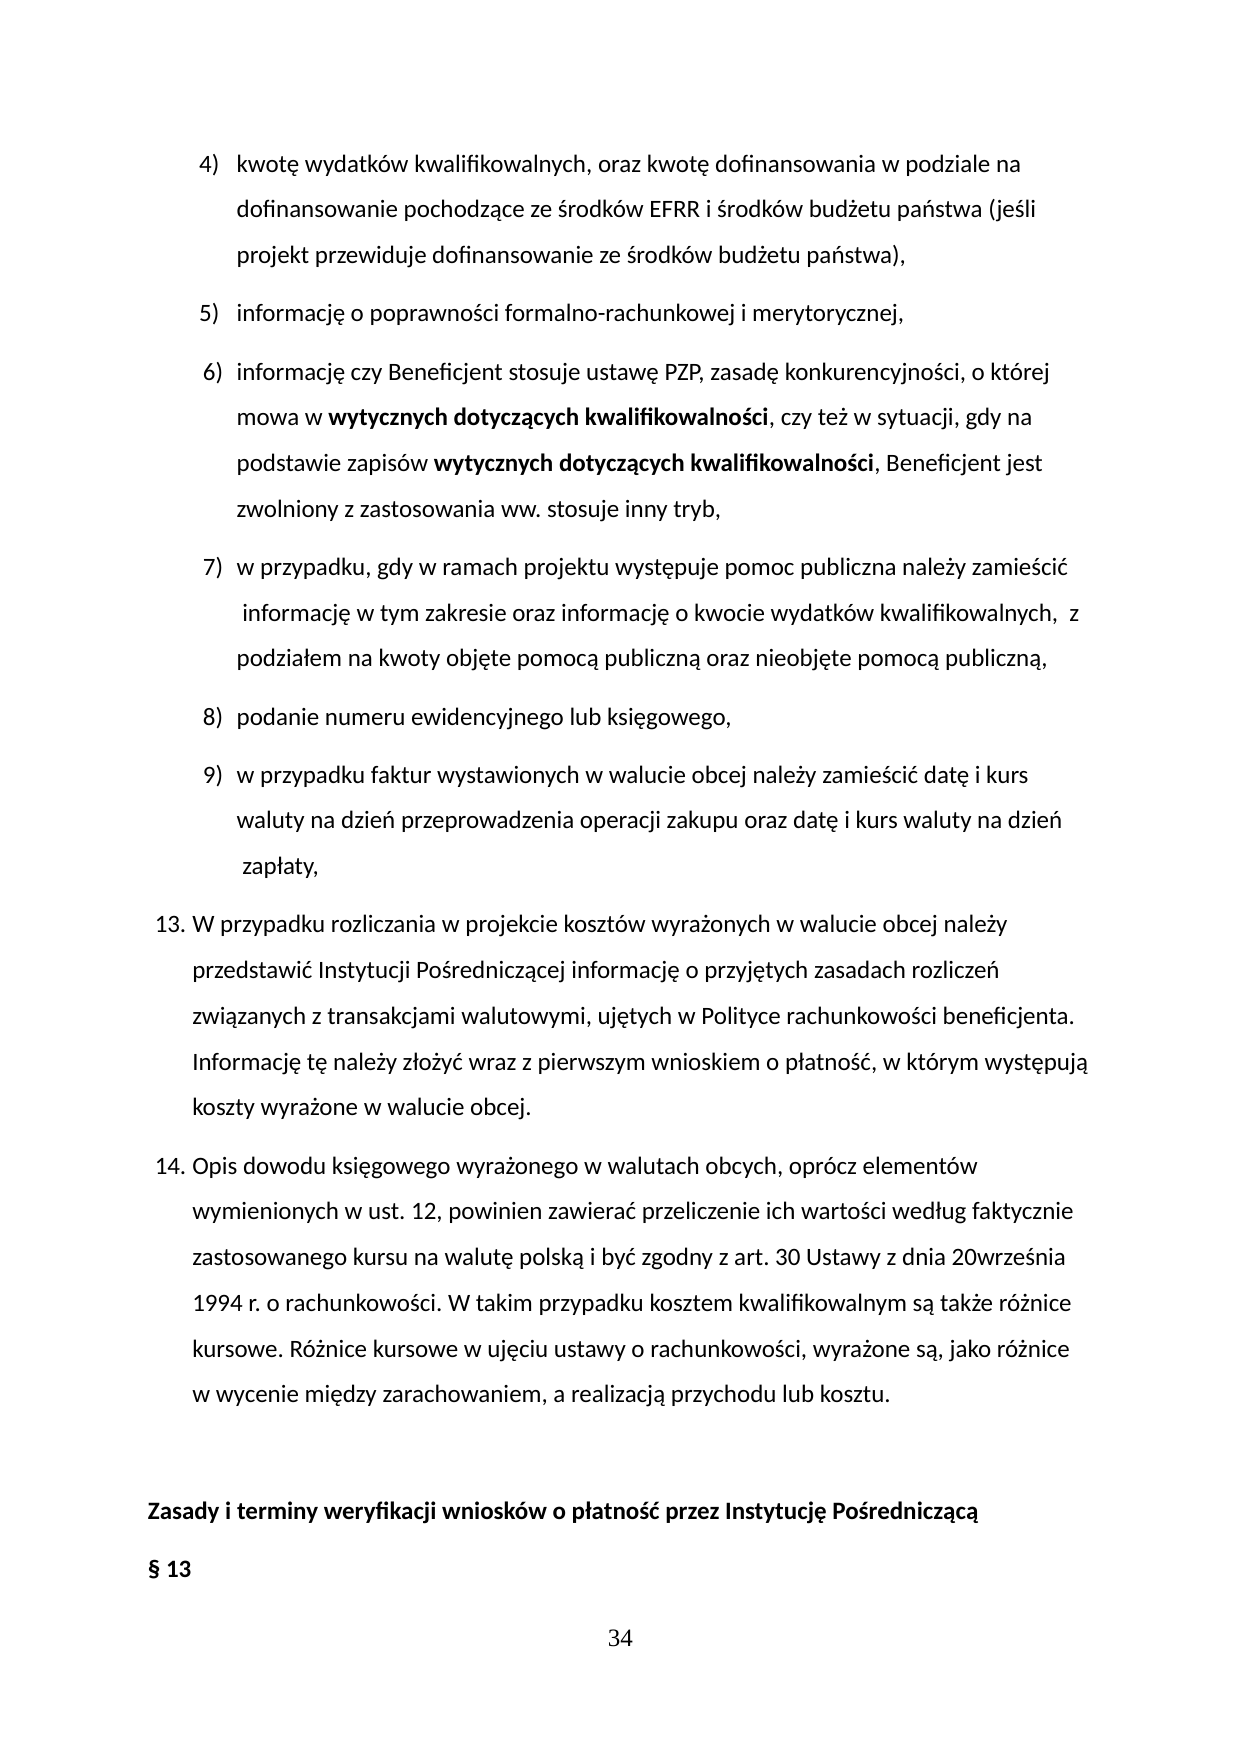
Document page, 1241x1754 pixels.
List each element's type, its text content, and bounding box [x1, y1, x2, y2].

list informację o poprawności formalno-rachunkowej i merytorycznej, [199, 297, 1092, 328]
list informację czy Beneficjent stosuje ustawę PZP, zasadę konkurencyjności, o której mowa w wytycznych dotyczących kwalifikowalności, czy też w sytuacji, gdy na podstawie zapisów wytycznych dotyczących kwalifikowalności, Beneficjent jest zwolniony z zastosowania ww. stosuje inny tryb, [203, 356, 1092, 523]
list W przypadku rozliczania w projekcie kosztów wyrażonych w walucie obcej należy przedstawić Instytucji Pośredniczącej informację o przyjętych zasadach rozliczeń związanych z transakcjami walutowymi, ujętych w Polityce rachunkowości beneficjenta. Informację tę należy złożyć wraz z pierwszym wnioskiem o płatność, w którym występują koszty wyrażone w walucie obcej. [154, 909, 1092, 1122]
text § 13 [148, 1553, 1092, 1584]
list w przypadku, gdy w ramach projektu występuje pomoc publiczna należy zamieścić informację w tym zakresie oraz informację o kwocie wydatków kwalifikowalnych, z podziałem na kwoty objęte pomocą publiczną oraz nieobjęte pomocą publiczną, [203, 551, 1092, 673]
list kwotę wydatków kwalifikowalnych, oraz kwotę dofinansowania w podziale na dofinansowanie pochodzące ze środków EFRR i środków budżetu państwa (jeśli projekt przewiduje dofinansowanie ze środków budżetu państwa), [199, 148, 1092, 270]
text Zasady i terminy weryfikacji wniosków o płatność przez Instytucję Pośredniczącą [148, 1495, 1092, 1525]
list w przypadku faktur wystawionych w walucie obcej należy zamieścić datę i kurs waluty na dzień przeprowadzenia operacji zakupu oraz datę i kurs waluty na dzień zapłaty, [203, 759, 1092, 881]
list Opis dowodu księgowego wyrażonego w walutach obcych, oprócz elementów wymienionych w ust. 12, powinien zawierać przeliczenie ich wartości według faktycznie zastosowanego kursu na walutę polską i być zgodny z art. 30 Ustawy z dnia 20września 1994 r. o rachunkowości. W takim przypadku kosztem kwalifikowalnym są także różnice kursowe. Różnice kursowe w ujęciu ustawy o rachunkowości, wyrażone są, jako różnice w wycenie między zarachowaniem, a realizacją przychodu lub kosztu. [154, 1150, 1092, 1409]
list podanie numeru ewidencyjnego lub księgowego, [203, 701, 1092, 731]
